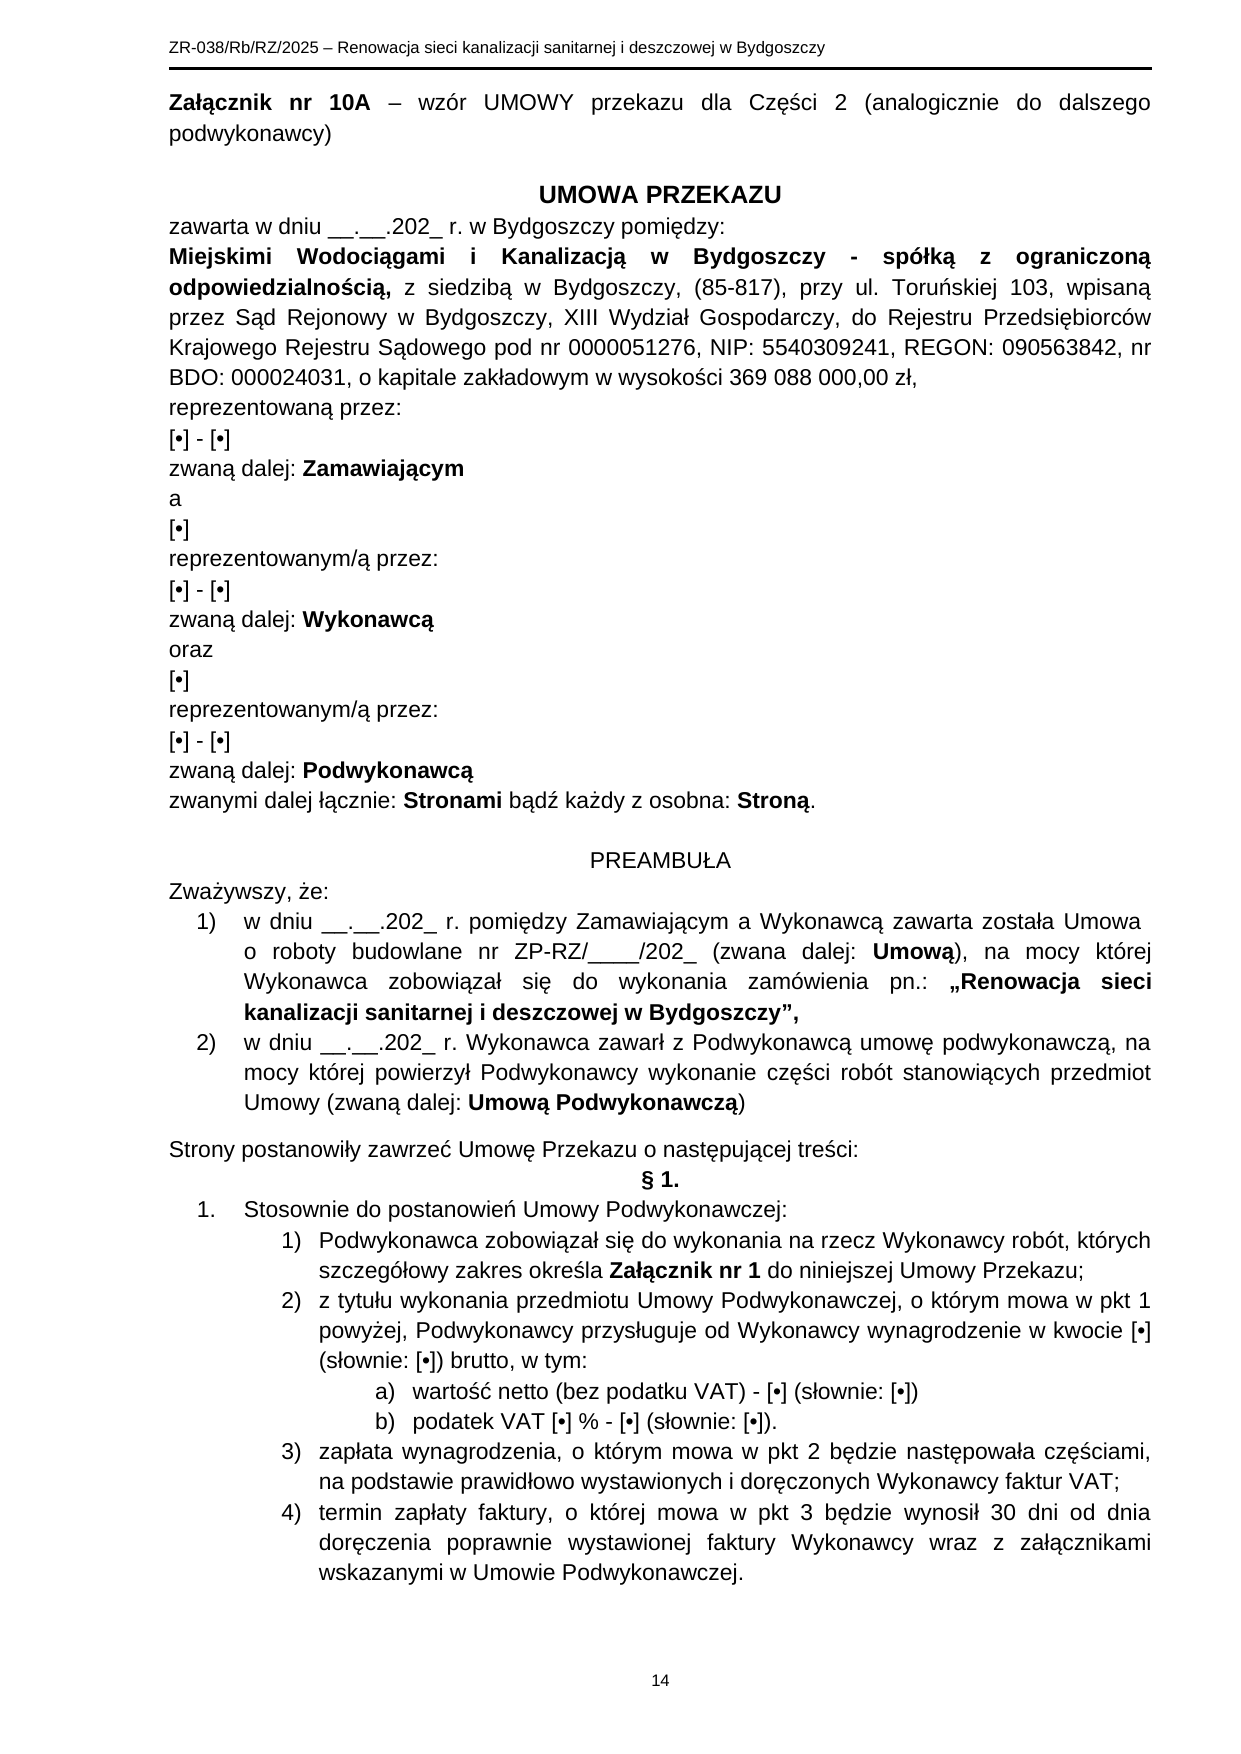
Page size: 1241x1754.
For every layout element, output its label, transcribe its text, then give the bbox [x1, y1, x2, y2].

text PREAMBUŁA [169, 847, 1152, 874]
text [•] [169, 515, 1152, 541]
list Stosownie do postanowień Umowy Podwykonawczej: [206, 1196, 1152, 1223]
list wartość netto (bez podatku VAT) - [•] (słownie: [•]) [375, 1378, 1152, 1404]
list z tytułu wykonania przedmiotu Umowy Podwykonawczej, o którym mowa w pkt 1 powyżej, Podwykonawcy przysługuje od Wykonawcy wynagrodzenie w kwocie [•] (słownie: [•]) brutto, w tym: [281, 1287, 1152, 1374]
text zwaną dalej: Wykonawcą [169, 606, 1152, 632]
text [•] [169, 666, 1152, 692]
text zwanymi dalej łącznie: Stronami bądź każdy z osobna: Stroną. [169, 787, 1152, 813]
text reprezentowanym/ą przez: [169, 545, 1152, 572]
text [•] - [•] [169, 727, 1152, 753]
list zapłata wynagrodzenia, o którym mowa w pkt 2 będzie następowała częściami, na podstawie prawidłowo wystawionych i doręczonych Wykonawcy faktur VAT; [281, 1438, 1152, 1494]
list podatek VAT [•] % - [•] (słownie: [•]). [375, 1408, 1152, 1434]
text Miejskimi Wodociągami i Kanalizacją w Bydgoszczy - spółką z ograniczoną odpowiedzialnością, z siedzibą w Bydgoszczy, (85-817), przy ul. Toruńskiej 103, wpisaną przez Sąd Rejonowy w Bydgoszczy, XIII Wydział Gospodarczy, do Rejestru Przedsiębiorców Krajowego Rejestru Sądowego pod nr 0000051276, NIP: 5540309241, REGON: 090563842, nr BDO: 000024031, o kapitale zakładowym w wysokości 369 088 000,00 zł, [169, 243, 1152, 390]
text [•] - [•] [169, 424, 1152, 451]
text zwaną dalej: Zamawiającym [169, 455, 1152, 481]
text oraz [169, 636, 1152, 662]
text Strony postanowiły zawrzeć Umowę Przekazu o następującej treści: [169, 1136, 1152, 1162]
text zawarta w dniu __.__.202_ r. w Bydgoszczy pomiędzy: [169, 213, 1152, 239]
list Podwykonawca zobowiązał się do wykonania na rzecz Wykonawcy robót, których szczegółowy zakres określa Załącznik nr 1 do niniejszej Umowy Przekazu; [281, 1227, 1152, 1283]
list w dniu __.__.202_ r. pomiędzy Zamawiającym a Wykonawcą zawarta została Umowa o roboty budowlane nr ZP-RZ/____/202_ (zwana dalej: Umową), na mocy której Wykonawca zobowiązał się do wykonania zamówienia pn.: „Renowacja sieci kanalizacji sanitarnej i deszczowej w Bydgoszczy”, [206, 908, 1152, 1025]
list w dniu __.__.202_ r. Wykonawca zawarł z Podwykonawcą umowę podwykonawczą, na mocy której powierzył Podwykonawcy wykonanie części robót stanowiących przedmiot Umowy (zwaną dalej: Umową Podwykonawczą) [206, 1029, 1152, 1115]
text § 1. [169, 1166, 1152, 1192]
text Załącznik nr 10A – wzór UMOWY przekazu dla Części 2 (analogicznie do dalszego podwykonawcy) [169, 89, 1152, 146]
text [•] - [•] [169, 576, 1152, 602]
text reprezentowanym/ą przez: [169, 696, 1152, 723]
text zwaną dalej: Podwykonawcą [169, 757, 1152, 783]
list termin zapłaty faktury, o której mowa w pkt 3 będzie wynosił 30 dni od dnia doręczenia poprawnie wystawionej faktury Wykonawcy wraz z załącznikami wskazanymi w Umowie Podwykonawczej. [281, 1498, 1152, 1585]
text Zważywszy, że: [169, 878, 1152, 904]
text reprezentowaną przez: [169, 394, 1152, 421]
text a [169, 485, 1152, 511]
text UMOWA PRZEKAZU [169, 180, 1152, 209]
